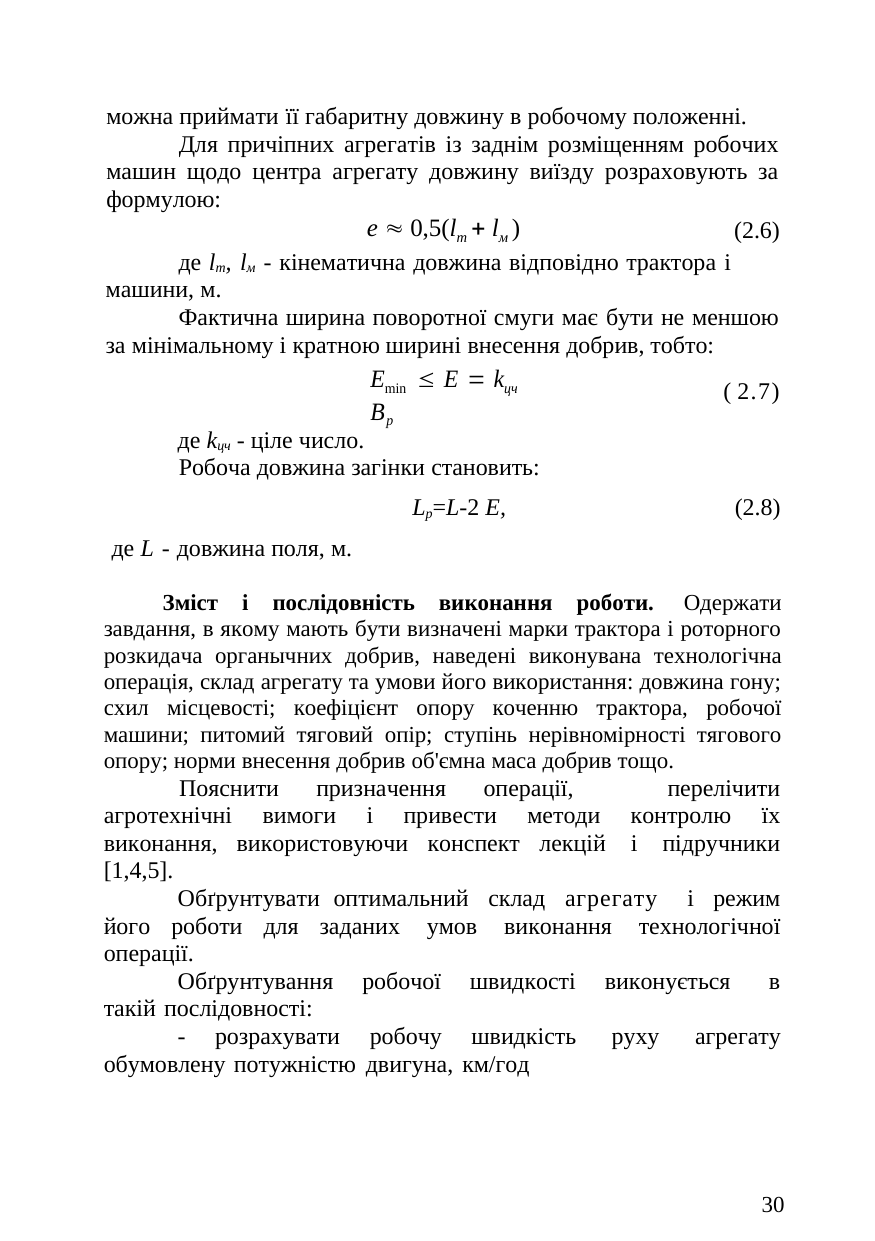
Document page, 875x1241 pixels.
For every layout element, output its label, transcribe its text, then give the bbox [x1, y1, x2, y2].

text Обґрунтування робочої швидкості виконується в такій послідовності: [103, 967, 780, 1022]
text e  0,5(lт  lм ) [75, 213, 520, 245]
text Пояснити призначення операції, перелічити агротехнічні вимоги і привести методи контролю їх виконання, використовуючи конспект лекцій і підручники [1,4,5]. [103, 774, 780, 884]
text Обґрунтувати оптимальний склад агрегату і режим його роботи для заданих умов виконання технологічної операції. [103, 884, 781, 967]
text Зміст і послідовність виконання роботи. Одержати завдання, в якому мають бути визначені марки трактора і роторного розкидача органычних добрив, наведені виконувана технологічна операція, склад агрегату та умови його використання: довжина гону; схил місцевості; коефіцієнт опору коченню трактора, робочої машини; питомий тяговий опір; ступінь нерівномірності тягового опору; норми внесення добрив об'ємна маса добрив тощо. [103, 589, 782, 773]
text Lр=L-2 Е, (2.8) [412, 493, 812, 521]
text можна приймати її габаритну довжину в робочому положенні. [106, 102, 812, 130]
text Робоча довжина загінки становить: [178, 453, 812, 481]
text Emin  E  kцч Bр [370, 364, 537, 429]
text де L - довжина поля, м. [111, 533, 812, 561]
text Для причіпних агрегатів із заднім розміщенням робочих машин щодо центра агрегату довжину виїзду розраховують за формулою: [106, 130, 779, 212]
text - розрахувати робочу швидкість руху агрегату обумовлену потужністю двигуна, км/год [103, 1022, 781, 1077]
text де kцч - ціле число. [177, 426, 364, 453]
text ( 2.7) [723, 377, 812, 405]
text Фактична ширина поворотної смуги має бути не меншою за мінімальному і кратною ширині внесення добрив, тобто: [105, 303, 789, 358]
text де lт, lм - кінематична довжина відповідно трактора і машини, м. [105, 248, 762, 303]
text (2.6) [524, 216, 780, 244]
